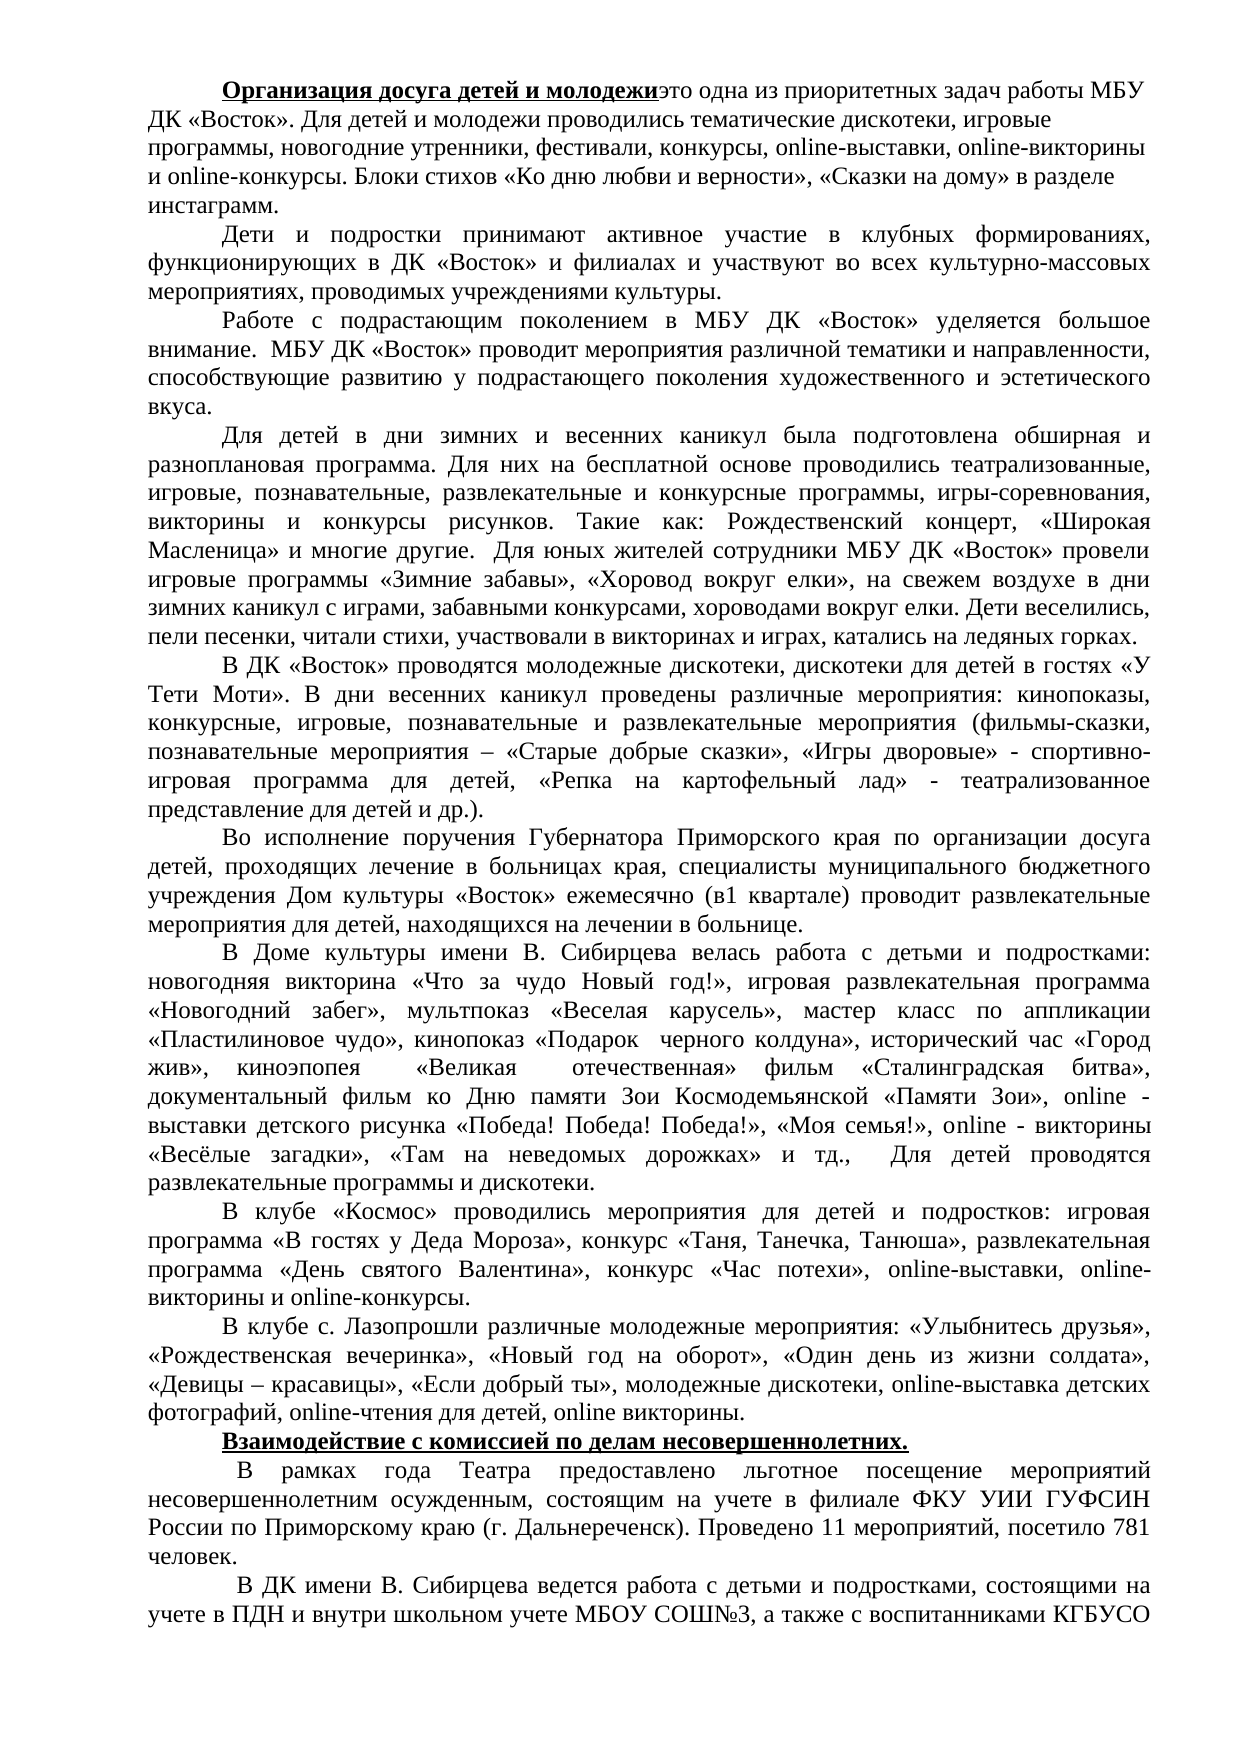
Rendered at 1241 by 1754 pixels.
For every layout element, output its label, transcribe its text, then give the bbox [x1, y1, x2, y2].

text В клубе «Космос» проводились мероприятия для детей и подростков: игровая программа «В гостях у Деда Мороза», конкурс «Таня, Танечка, Танюша», развлекательная программа «День святого Валентина», конкурс «Час потехи», online-выставки, online-викторины и online-конкурсы. [148, 1196, 1152, 1311]
text Работе с подрастающим поколением в МБУ ДК «Восток» уделяется большое внимание. МБУ ДК «Восток» проводит мероприятия различной тематики и направленности, способствующие развитию у подрастающего поколения художественного и эстетического вкуса. [148, 305, 1152, 420]
text Во исполнение поручения Губернатора Приморского края по организации досуга детей, проходящих лечение в больницах края, специалисты муниципального бюджетного учреждения Дом культуры «Восток» ежемесячно (в1 квартале) проводит развлекательные мероприятия для детей, находящихся на лечении в больнице. [148, 822, 1152, 937]
text Для детей в дни зимних и весенних каникул была подготовлена обширная и разноплановая программа. Для них на бесплатной основе проводились театрализованные, игровые, познавательные, развлекательные и конкурсные программы, игры-соревнования, викторины и конкурсы рисунков. Такие как: Рождественский концерт, «Широкая Масленица» и многие другие. Для юных жителей сотрудники МБУ ДК «Восток» провели игровые программы «Зимние забавы», «Хоровод вокруг елки», на свежем воздухе в дни зимних каникул с играми, забавными конкурсами, хороводами вокруг елки. Дети веселились, пели песенки, читали стихи, участвовали в викторинах и играх, катались на ледяных горках. [148, 420, 1152, 650]
text Взаимодействие с комиссией по делам несовершеннолетних. [148, 1426, 1152, 1455]
text В Доме культуры имени В. Сибирцева велась работа с детьми и подростками: новогодняя викторина «Что за чудо Новый год!», игровая развлекательная программа «Новогодний забег», мультпоказ «Веселая карусель», мастер класс по аппликации «Пластилиновое чудо», кинопоказ «Подарок черного колдуна», исторический час «Город жив», киноэпопея «Великая отечественная» фильм «Сталинградская битва», документальный фильм ко Дню памяти Зои Космодемьянской «Памяти Зои», оnline - выставки детского рисунка «Победа! Победа! Победа!», «Моя семья!», оnline - викторины «Весёлые загадки», «Там на неведомых дорожках» и тд., Для детей проводятся развлекательные программы и дискотеки. [148, 937, 1152, 1196]
text Дети и подростки принимают активное участие в клубных формированиях, функционирующих в ДК «Восток» и филиалах и участвуют во всех культурно-массовых мероприятиях, проводимых учреждениями культуры. [148, 219, 1152, 305]
text Организация досуга детей и молодежиэто одна из приоритетных задач работы МБУ ДК «Восток». Для детей и молодежи проводились тематические дискотеки, игровые программы, новогодние утренники, фестивали, конкурсы, online-выставки, online-викторины и online-конкурсы. Блоки стихов «Ко дню любви и верности», «Сказки на дому» в разделе инстаграмм. [148, 75, 1152, 219]
text В рамках года Театра предоставлено льготное посещение мероприятий несовершеннолетним осужденным, состоящим на учете в филиале ФКУ УИИ ГУФСИН России по Приморскому краю (г. Дальнереченск). Проведено 11 мероприятий, посетило 781 человек. [148, 1455, 1152, 1570]
text В клубе с. Лазопрошли различные молодежные мероприятия: «Улыбнитесь друзья», «Рождественская вечеринка», «Новый год на оборот», «Один день из жизни солдата», «Девицы – красавицы», «Если добрый ты», молодежные дискотеки, оnline-выставка детских фотографий, оnline-чтения для детей, оnline викторины. [148, 1311, 1152, 1426]
text В ДК «Восток» проводятся молодежные дискотеки, дискотеки для детей в гостях «У Тети Моти». В дни весенних каникул проведены различные мероприятия: кинопоказы, конкурсные, игровые, познавательные и развлекательные мероприятия (фильмы-сказки, познавательные мероприятия – «Старые добрые сказки», «Игры дворовые» - спортивно-игровая программа для детей, «Репка на картофельный лад» - театрализованное представление для детей и др.). [148, 650, 1152, 822]
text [148, 1570, 1152, 1627]
